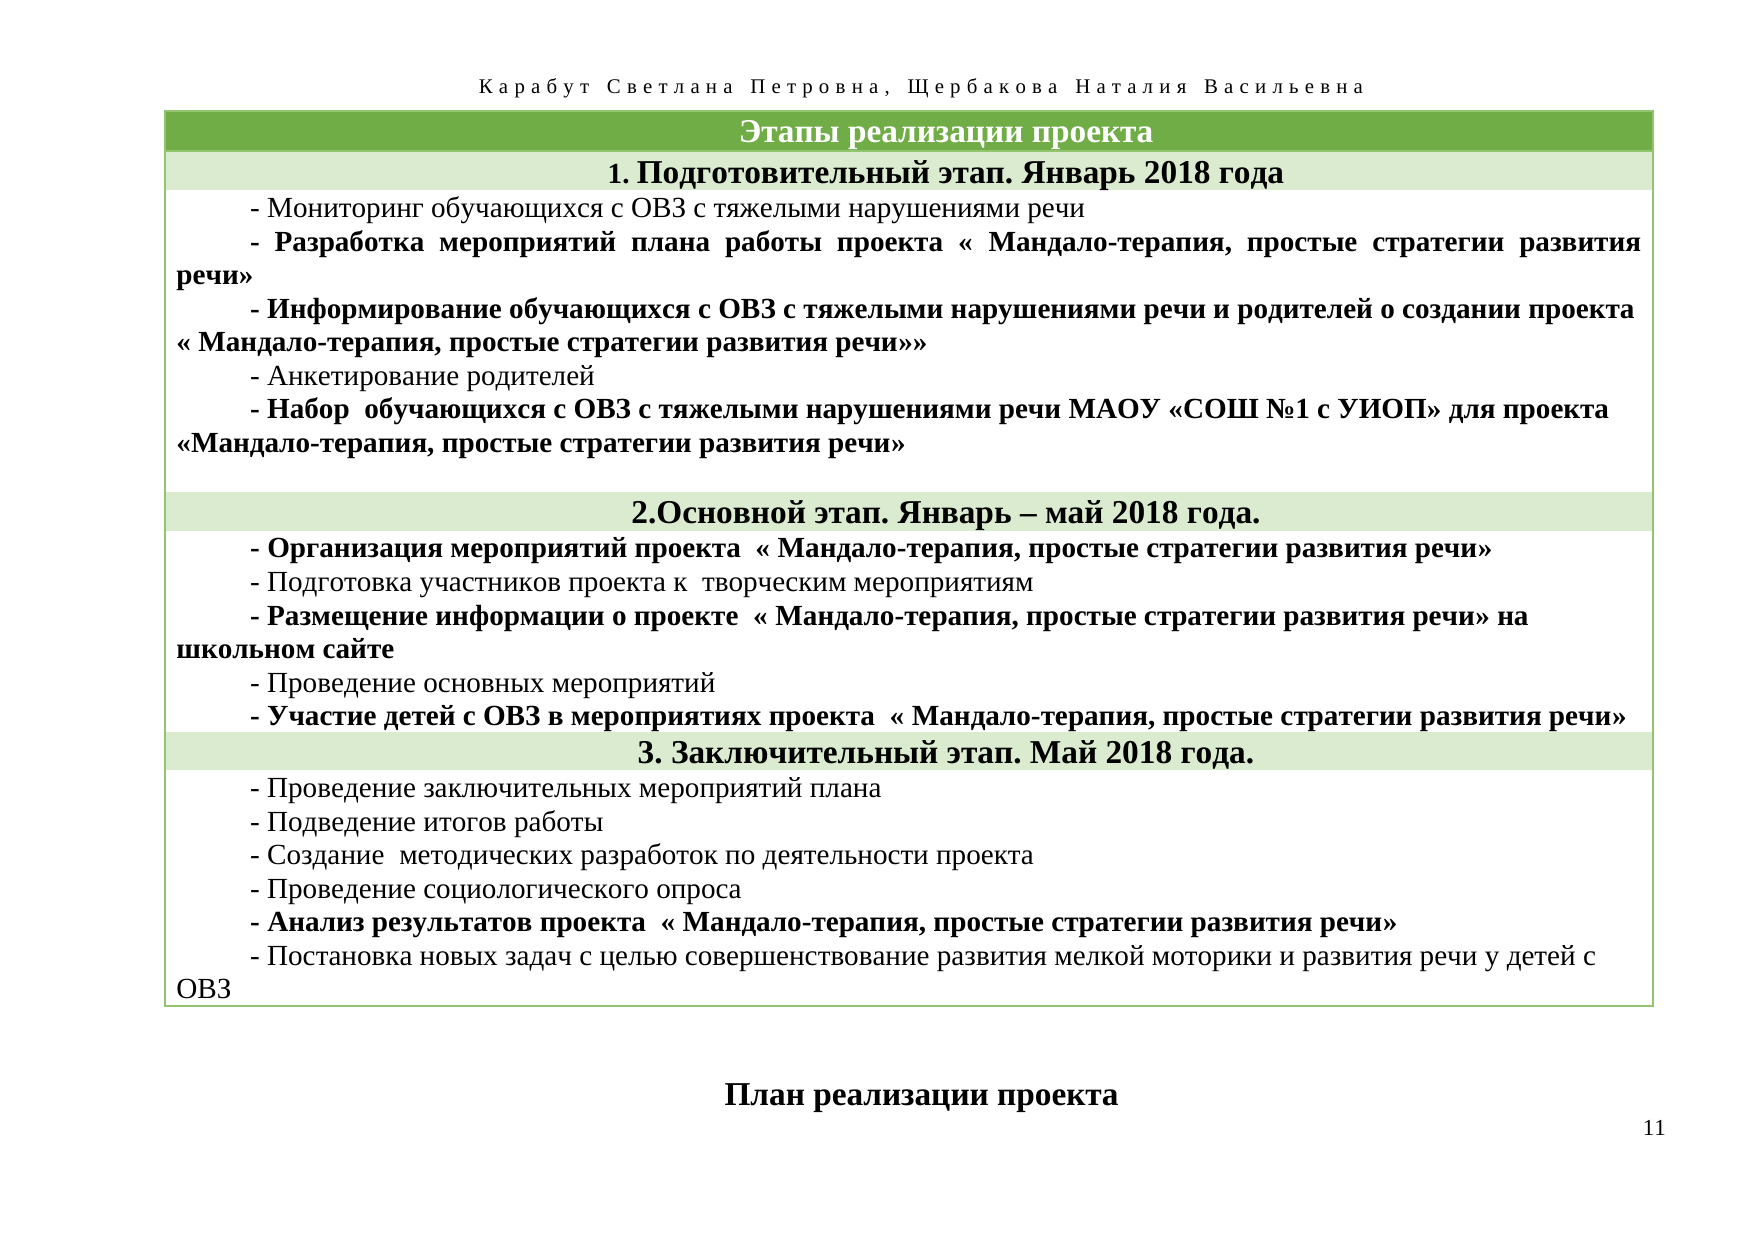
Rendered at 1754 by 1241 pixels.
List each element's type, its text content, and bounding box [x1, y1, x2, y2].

table_cell 3. Заключительный этап. Май 2018 года. [166, 732, 1652, 770]
table_cell - Мониторинг обучающихся с ОВЗ с тяжелыми нарушениями речи - Разработка мероприятий плана работы проекта « Мандало-терапия, простые стратегии развития речи» - Информирование обучающихся с ОВЗ с тяжелыми нарушениями речи и родителей о создании проекта « Мандало-терапия, простые стратегии развития речи»» - Анкетирование родителей - Набор обучающихся с ОВЗ с тяжелыми нарушениями речи МАОУ «СОШ №1 с УИОП» для проекта «Мандало-терапия, простые стратегии развития речи» [166, 190, 1652, 492]
table_cell 2.Основной этап. Январь – май 2018 года. [166, 492, 1652, 531]
table_cell - Организация мероприятий проекта « Мандало-терапия, простые стратегии развития речи» - Подготовка участников проекта к творческим мероприятиям - Размещение информации о проекте « Мандало-терапия, простые стратегии развития речи» на школьном сайте - Проведение основных мероприятий - Участие детей с ОВЗ в мероприятиях проекта « Мандало-терапия, простые стратегии развития речи» [166, 531, 1652, 732]
text План реализации проекта [177, 1074, 1665, 1112]
table_cell 1. Подготовительный этап. Январь 2018 года [166, 152, 1652, 190]
table_cell - Проведение заключительных мероприятий плана - Подведение итогов работы - Создание методических разработок по деятельности проекта - Проведение социологического опроса - Анализ результатов проекта « Мандало-терапия, простые стратегии развития речи» - Постановка новых задач с целью совершенствование развития мелкой моторики и развития речи у детей с ОВЗ [166, 770, 1652, 1005]
table_header Этапы реализации проекта [166, 112, 1652, 150]
